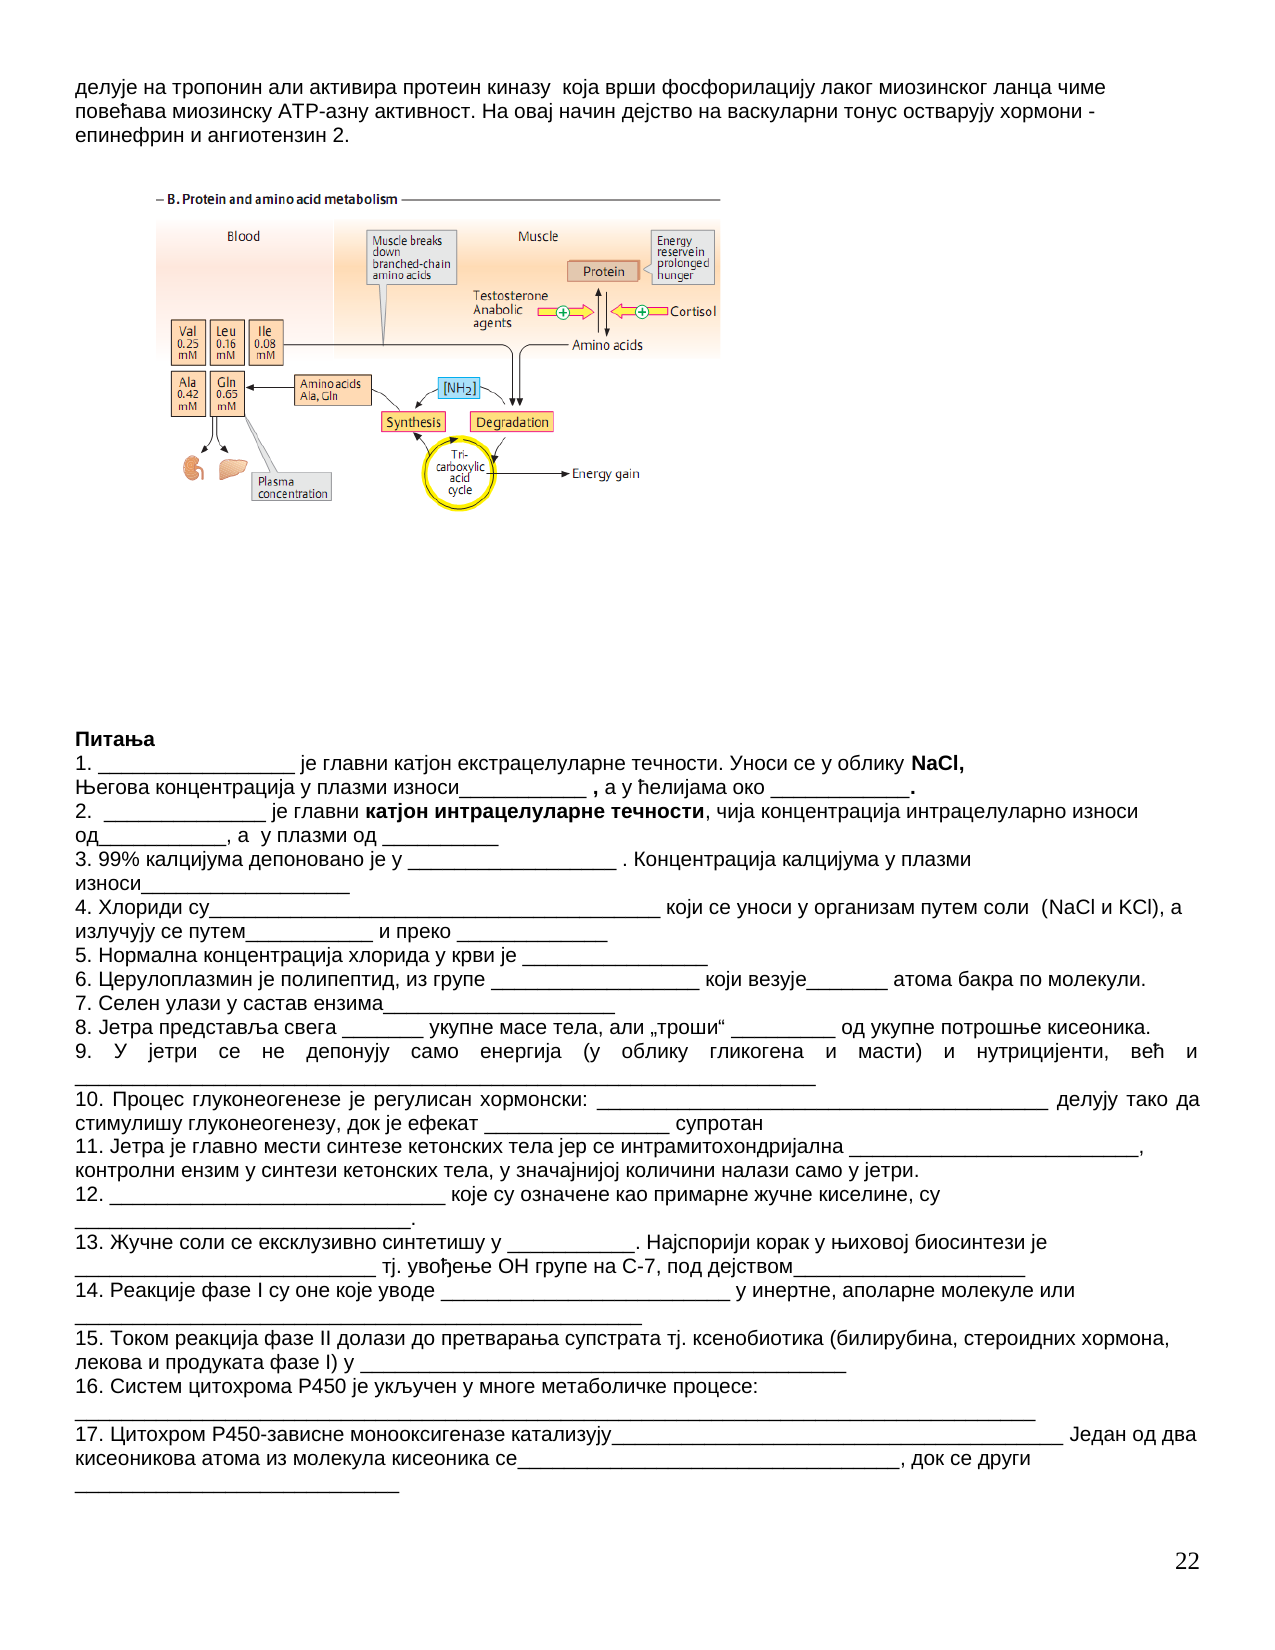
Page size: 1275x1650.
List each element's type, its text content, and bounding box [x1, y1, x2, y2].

text 1. _________________ је главни катјон екстрацелуларне течности. Уноси се у облику NaCl, [75, 751, 1200, 775]
text 5. Нормална концентрација хлорида у крви је ________________ [75, 943, 1200, 967]
text 2. ______________ је главни катјон интрацелуларне течности, чија концентрација интрацелуларно износи од___________, а у плазми од __________ [75, 799, 1200, 847]
text 15. Током реакција фазе II долази до претварања супстрата тј. ксенобиотика (билирубина, стероидних хормона, лекова и продуката фазе I) у __________________________________________ [75, 1326, 1200, 1374]
text 7. Селен улази у састав ензима____________________ [75, 991, 1200, 1014]
text 16. Систем цитохрома P450 је укључен у многе метаболичке процесе: ___________________________________________________________________________________ [75, 1374, 1200, 1422]
text 17. Цитохром P450-зависне монооксигеназе катализују_______________________________________ Један од два кисеоникова атома из молекула кисеоника се_________________________________, док се други ____________________________ [75, 1422, 1200, 1494]
text 11. Јетра је главно мести синтезе кетонских тела јер се интрамитохондријална _________________________, контролни ензим у синтези кетонских тела, у значајнијој количини налази само у јетри. [75, 1134, 1200, 1182]
text 10. Процес глуконеогенезе је регулисан хормонски: _______________________________________ делују тако да стимулишу глуконеогенезу, док је ефекат ________________ супротан [75, 1086, 1200, 1134]
text 9. У јетри се не депонују само енергија (у облику гликогена и масти) и нутрицијенти, већ и ________________________________________________________________ [75, 1038, 1200, 1086]
text 14. Реакције фазе I су оне које уводе _________________________ у инертне, аполарне молекуле или _________________________________________________ [75, 1278, 1200, 1326]
text 8. Јетра представља свега _______ укупне масе тела, али „троши“ _________ од укупне потрошње кисеоника. [75, 1014, 1200, 1038]
text 4. Хлориди су_______________________________________ који се уноси у организам путем соли (NaCl и KCl), а излучују се путем___________ и преко _____________ [75, 895, 1200, 943]
picture [156, 194, 721, 512]
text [75, 75, 1200, 147]
text 6. Церулоплазмин је полипептид, из групе __________________ који везује_______ атома бакра по молекули. [75, 967, 1200, 991]
text 13. Жучне соли се ексклузивно синтетишу у ___________. Најспорији корак у њиховој биосинтези је __________________________ тј. увођење ОH групе на C-7, под дејством____________________ [75, 1230, 1200, 1278]
text 3. 99% калцијума депоновано је у __________________ . Концентрација калцијума у плазми износи__________________ [75, 847, 1200, 895]
text Питања [75, 727, 1200, 751]
text Његова концентрација у плазми износи___________ , а у ћелијама око ____________. [75, 775, 1200, 799]
text 12. _____________________________ које су означене као примарне жучне киселине, су _____________________________. [75, 1182, 1200, 1230]
